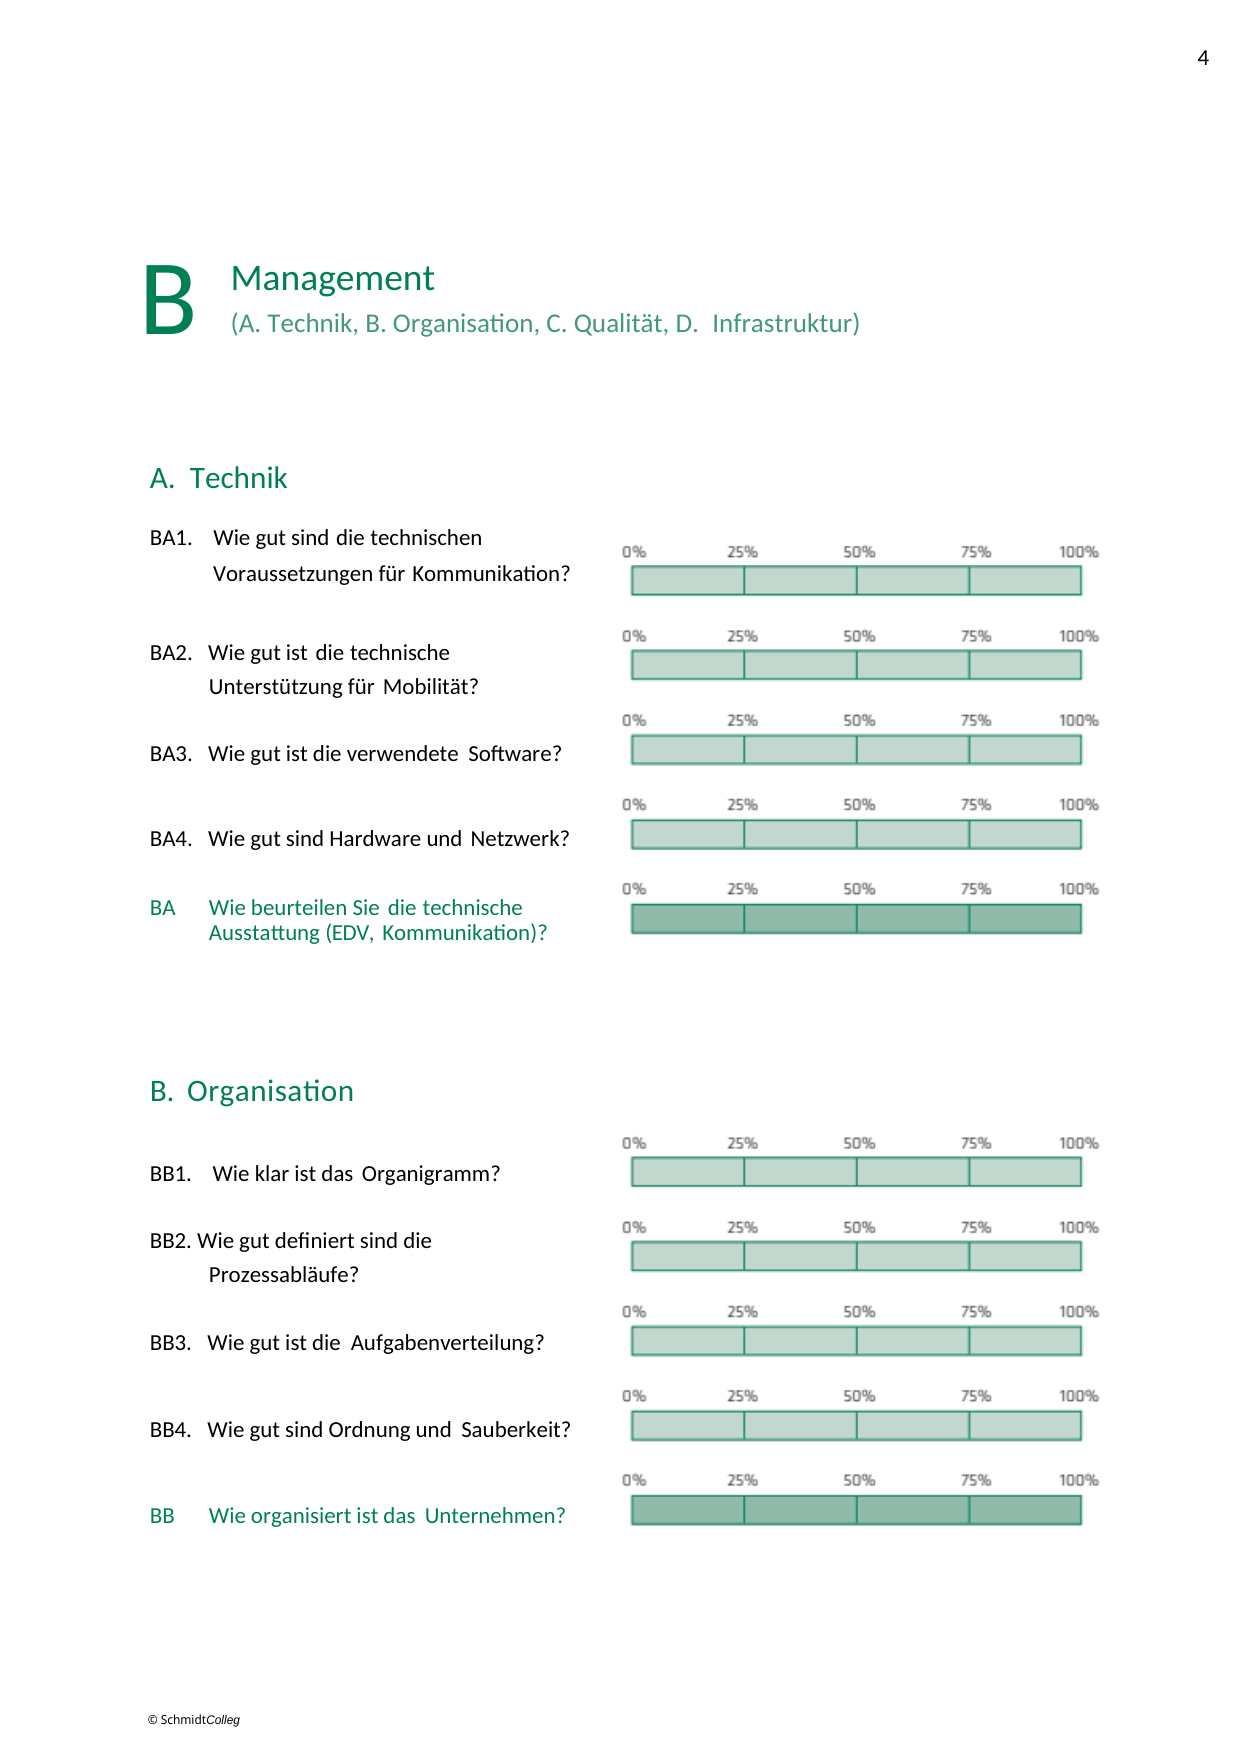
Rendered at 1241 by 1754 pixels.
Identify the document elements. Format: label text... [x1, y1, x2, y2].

subtitle Management [230, 254, 1209, 300]
list Technik [149, 458, 1209, 496]
text BA Wie beurteilen Sie die technische Ausstattung (EDV, Kommunikation)? [149, 896, 568, 946]
text BB Wie organisiert ist das Unternehmen? [149, 1502, 636, 1530]
text (A. Technik, B. Organisation, C. Qualität, D. Infrastruktur) [230, 306, 1209, 339]
text BA4. Wie gut sind Hardware und Netzwerk? [149, 824, 1209, 852]
text BB1. Wie klar ist das Organigramm? [149, 1159, 1209, 1187]
text BA1. Wie gut sind die technischen [149, 523, 634, 551]
text Voraussetzungen für Kommunikation? [149, 559, 634, 587]
text BB3. Wie gut ist die Aufgabenverteilung? [149, 1328, 636, 1357]
list Organisation [149, 1071, 1209, 1109]
text BB4. Wie gut sind Ordnung und Sauberkeit? [149, 1415, 636, 1443]
text Unterstützung für Mobilität? [209, 672, 636, 700]
text BA2. Wie gut ist die technische [149, 638, 634, 666]
text BA3. Wie gut ist die verwendete Software? [149, 739, 1209, 767]
text BB2. Wie gut definiert sind die Prozessabläufe? [149, 1226, 568, 1288]
